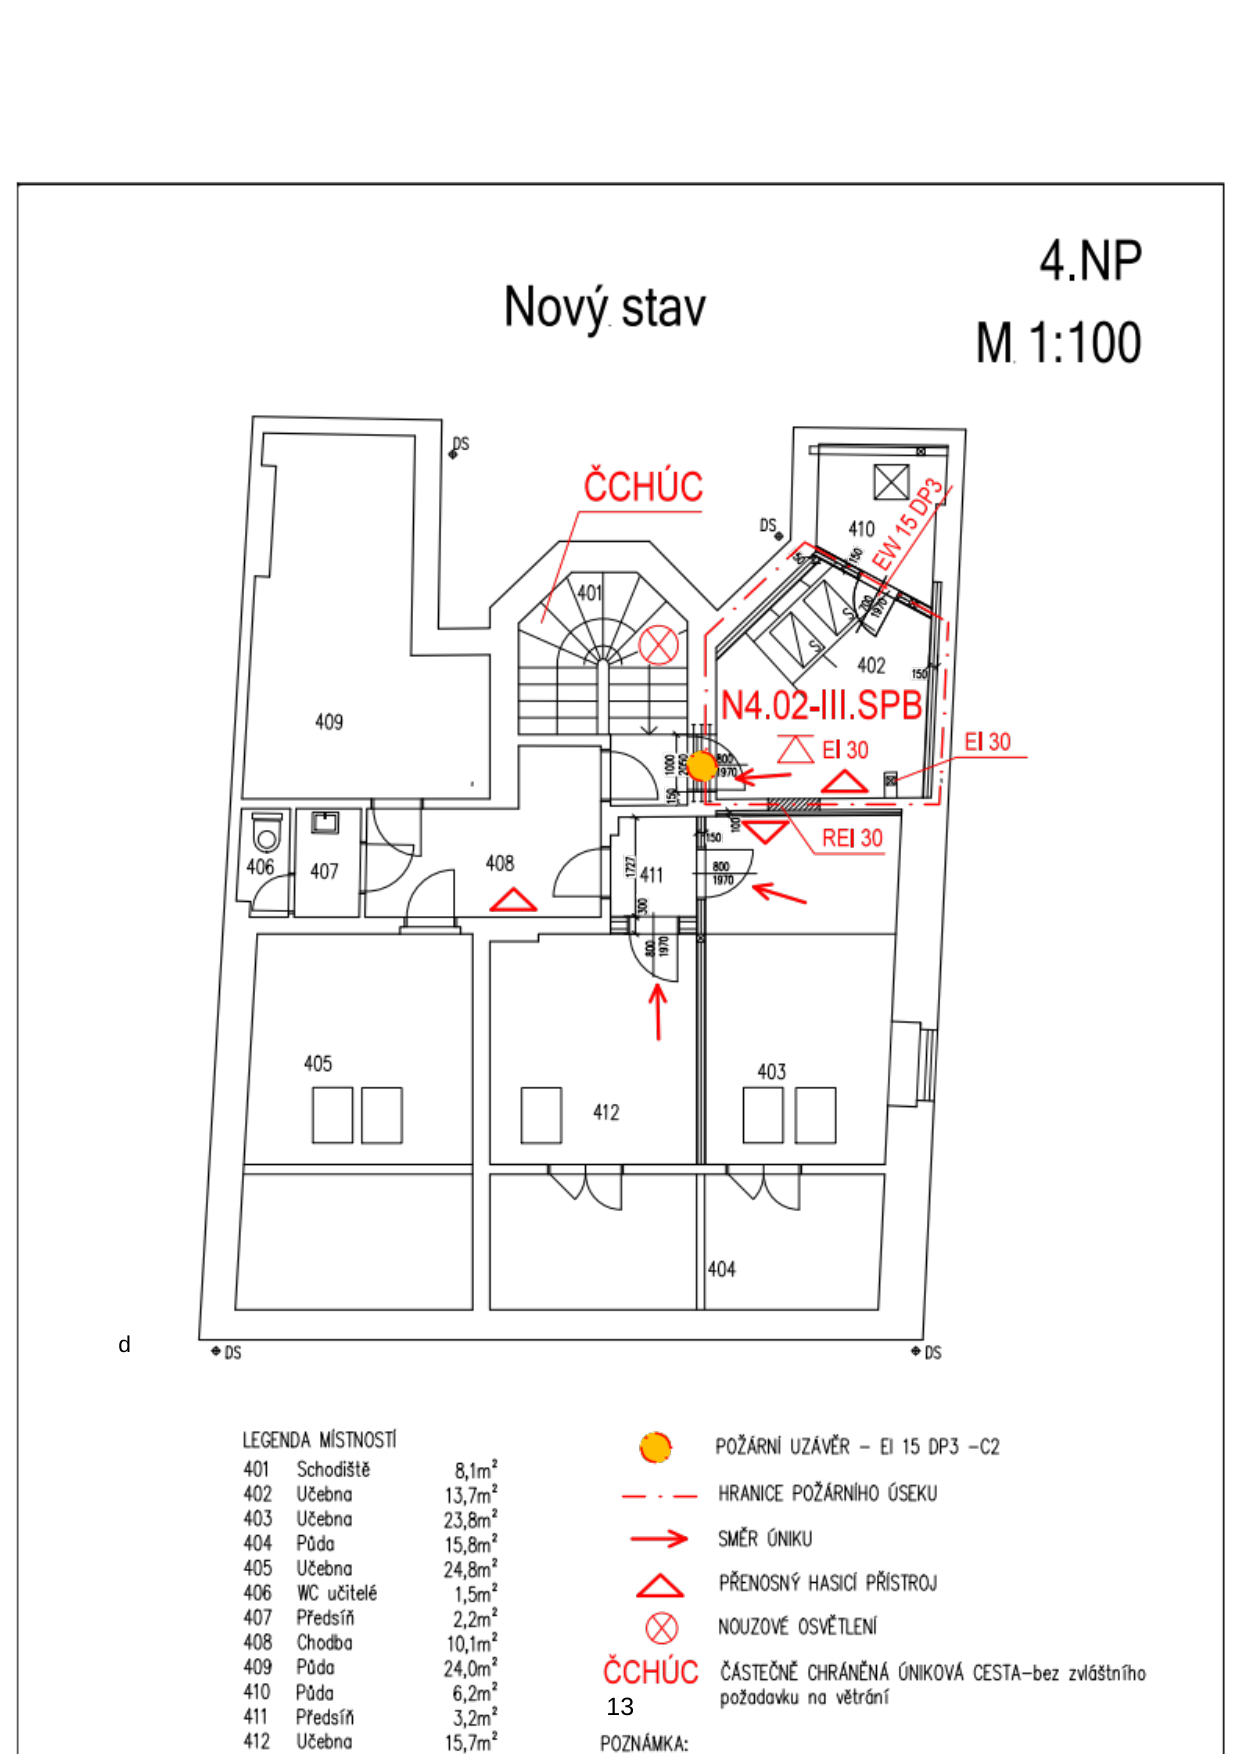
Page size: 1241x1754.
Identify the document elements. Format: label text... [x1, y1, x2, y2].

text d [118, 1331, 1122, 1357]
